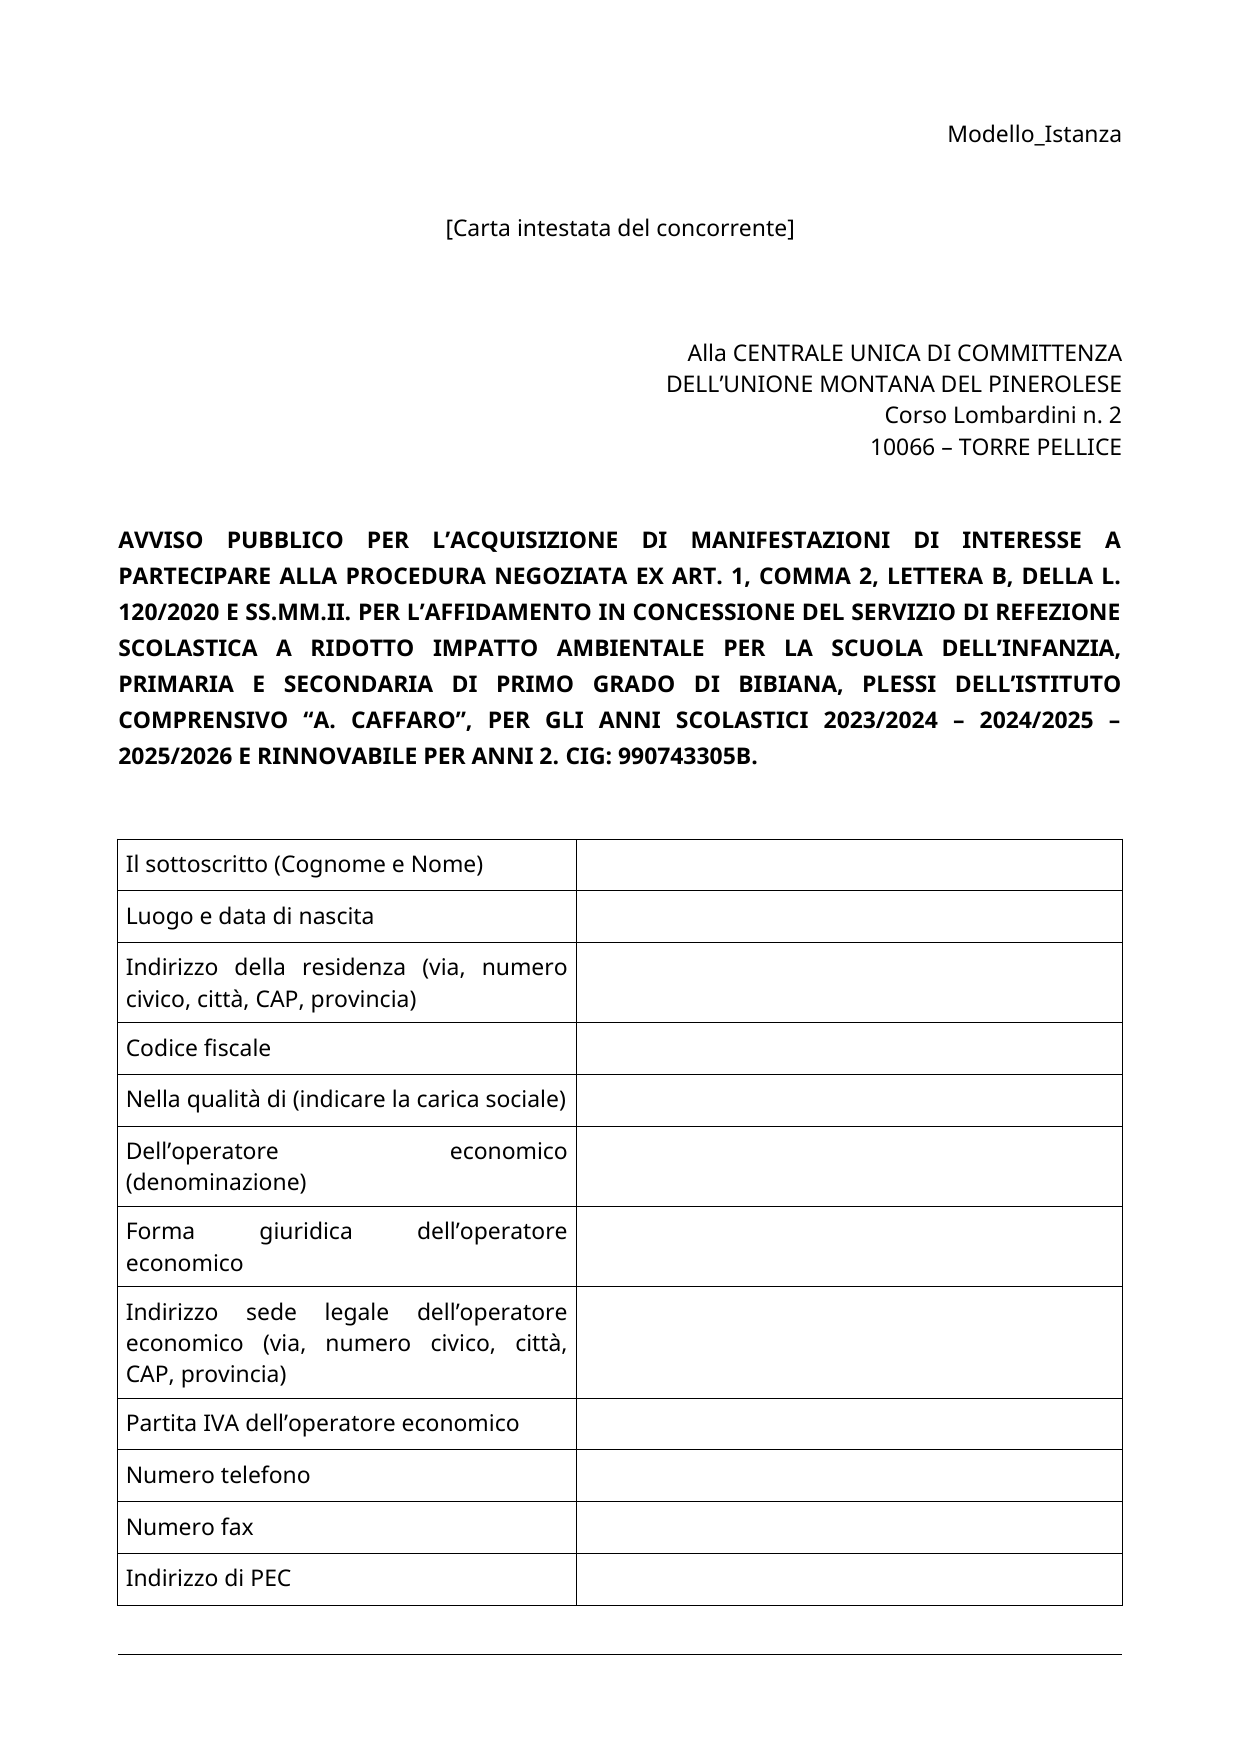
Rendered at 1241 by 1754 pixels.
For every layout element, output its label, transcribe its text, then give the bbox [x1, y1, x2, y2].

table_cell [577, 891, 1122, 942]
table_cell [577, 1023, 1122, 1074]
text [Carta intestata del concorrente] [118, 212, 1122, 243]
table_cell [577, 1450, 1122, 1501]
text DELL’UNIONE MONTANA DEL PINEROLESE [118, 368, 1122, 399]
table_cell Forma giuridica dell’operatore economico [118, 1207, 576, 1286]
table_cell Dell’operatore economico (denominazione) [118, 1127, 576, 1206]
table_cell Indirizzo sede legale dell’operatore economico (via, numero civico, città, CAP, provincia) [118, 1287, 576, 1398]
table_cell [577, 1399, 1122, 1449]
table_cell [577, 1502, 1122, 1553]
table_cell Codice fiscale [118, 1023, 576, 1074]
table_cell Indirizzo di PEC [118, 1554, 576, 1605]
table_cell Luogo e data di nascita [118, 891, 576, 942]
text Corso Lombardini n. 2 [118, 399, 1122, 431]
table_cell [577, 1127, 1122, 1206]
table_cell [577, 1207, 1122, 1286]
table_cell Indirizzo della residenza (via, numero civico, città, CAP, provincia) [118, 943, 576, 1022]
table_cell Numero fax [118, 1502, 576, 1553]
table_cell [577, 1554, 1122, 1605]
table_cell [577, 1287, 1122, 1398]
table_header [577, 840, 1122, 890]
table_cell [577, 943, 1122, 1022]
table_cell Partita IVA dell’operatore economico [118, 1399, 576, 1449]
table_cell [577, 1075, 1122, 1126]
text 10066 – TORRE PELLICE [118, 431, 1122, 462]
text Modello_Istanza [118, 118, 1122, 149]
table_cell Numero telefono [118, 1450, 576, 1501]
text Alla CENTRALE UNICA DI COMMITTENZA [118, 337, 1122, 368]
table_header Il sottoscritto (Cognome e Nome) [118, 840, 576, 890]
text AVVISO PUBBLICO PER L’ACQUISIZIONE DI MANIFESTAZIONI DI INTERESSE A PARTECIPARE ALLA PROCEDURA NEGOZIATA EX ART. 1, COMMA 2, LETTERA B, DELLA L. 120/2020 E SS.MM.II. PER L’AFFIDAMENTO IN CONCESSIONE DEL SERVIZIO DI REFEZIONE SCOLASTICA A RIDOTTO IMPATTO AMBIENTALE PER LA SCUOLA DELL’INFANZIA, PRIMARIA E SECONDARIA DI PRIMO GRADO DI BIBIANA, PLESSI DELL’ISTITUTO COMPRENSIVO “A. CAFFARO”, PER GLI ANNI SCOLASTICI 2023/2024 – 2024/2025 – 2025/2026 E RINNOVABILE PER ANNI 2. CIG: 990743305B. [118, 524, 1122, 771]
table_cell Nella qualità di (indicare la carica sociale) [118, 1075, 576, 1126]
